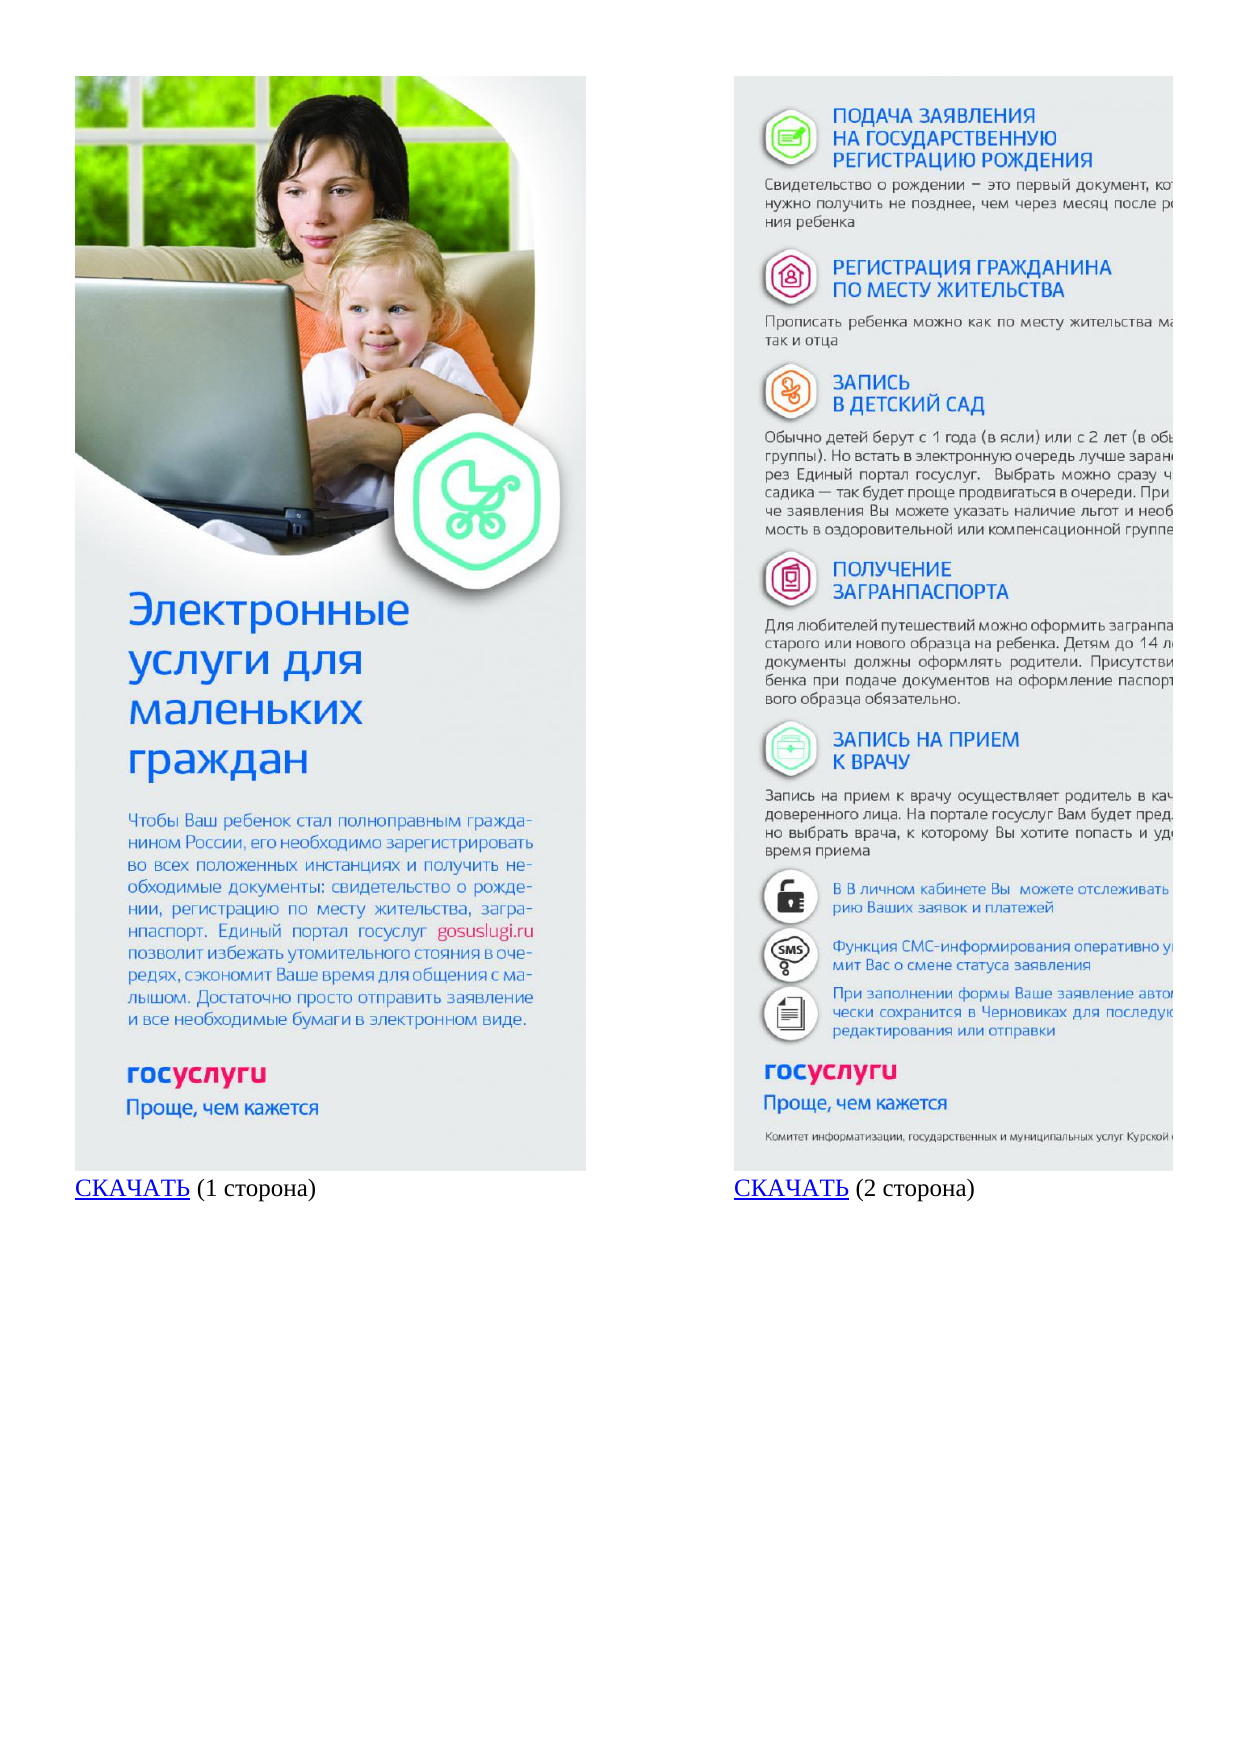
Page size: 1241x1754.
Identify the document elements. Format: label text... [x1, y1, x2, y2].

picture [733, 76, 1173, 1171]
table_cell СКАЧАТЬ (2 сторона) [732, 1172, 1173, 1204]
picture [75, 76, 586, 1171]
table_cell СКАЧАТЬ (1 сторона) [74, 1172, 732, 1204]
table_cell [74, 75, 732, 1172]
